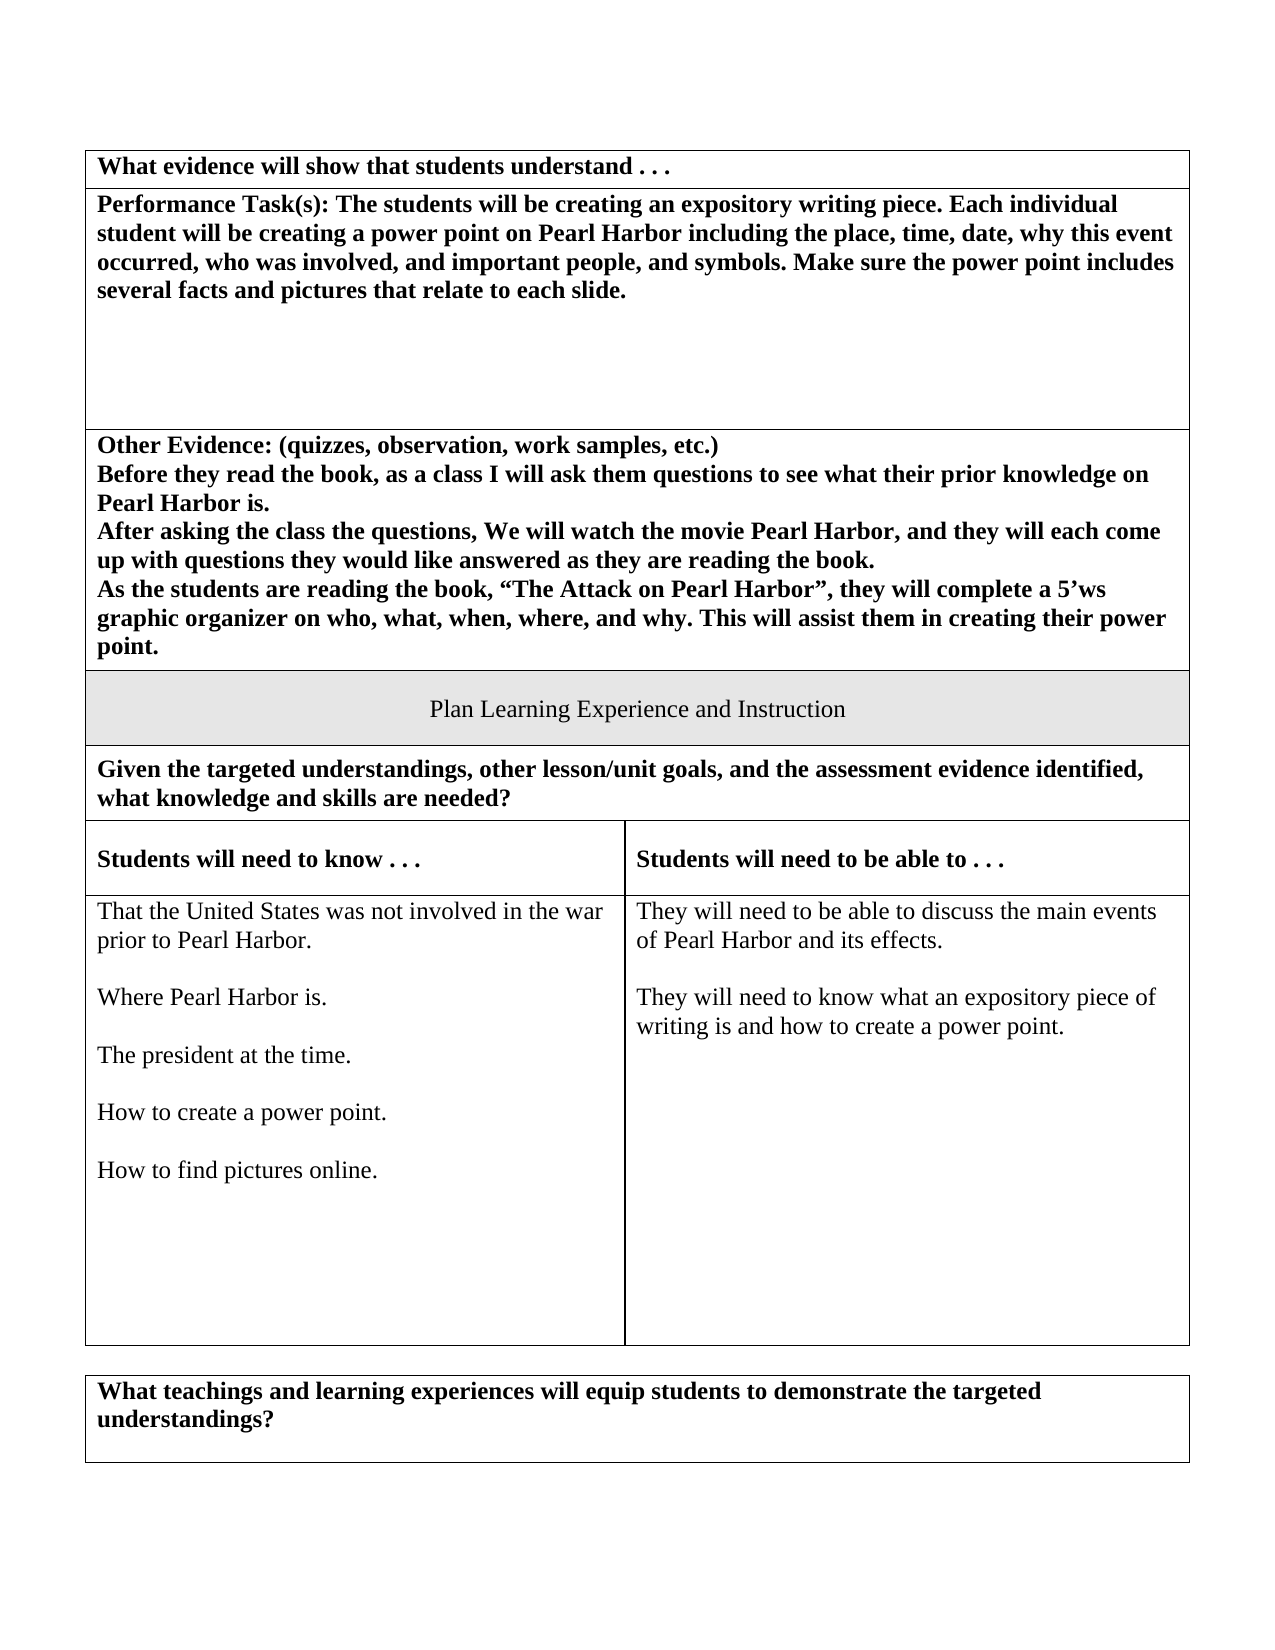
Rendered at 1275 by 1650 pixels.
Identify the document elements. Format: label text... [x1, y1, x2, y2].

table_cell Performance Task(s): The students will be creating an expository writing piece. Each individual student will be creating a power point on Pearl Harbor including the place, time, date, why this event occurred, who was involved, and important people, and symbols. Make sure the power point includes several facts and pictures that relate to each slide. [86, 189, 1189, 429]
table_cell Plan Learning Experience and Instruction [86, 671, 1189, 745]
table_cell Students will need to be able to . . . [626, 821, 1189, 895]
table_cell Given the targeted understandings, other lesson/unit goals, and the assessment evidence identified, what knowledge and skills are needed? [86, 746, 1189, 820]
table_cell That the United States was not involved in the war prior to Pearl Harbor. Where Pearl Harbor is. The president at the time. How to create a power point. How to find pictures online. [86, 896, 624, 1345]
table_cell What evidence will show that students understand . . . [86, 151, 1189, 188]
table_cell They will need to be able to discuss the main events of Pearl Harbor and its effects. They will need to know what an expository piece of writing is and how to create a power point. [626, 896, 1189, 1345]
table_header What teachings and learning experiences will equip students to demonstrate the targeted understandings? [86, 1376, 1189, 1462]
table_cell Other Evidence: (quizzes, observation, work samples, etc.) Before they read the book, as a class I will ask them questions to see what their prior knowledge on Pearl Harbor is. After asking the class the questions, We will watch the movie Pearl Harbor, and they will each come up with questions they would like answered as they are reading the book. As the students are reading the book, “The Attack on Pearl Harbor”, they will complete a 5’ws graphic organizer on who, what, when, where, and why. This will assist them in creating their power point. [86, 430, 1189, 670]
table_cell Students will need to know . . . [86, 821, 624, 895]
